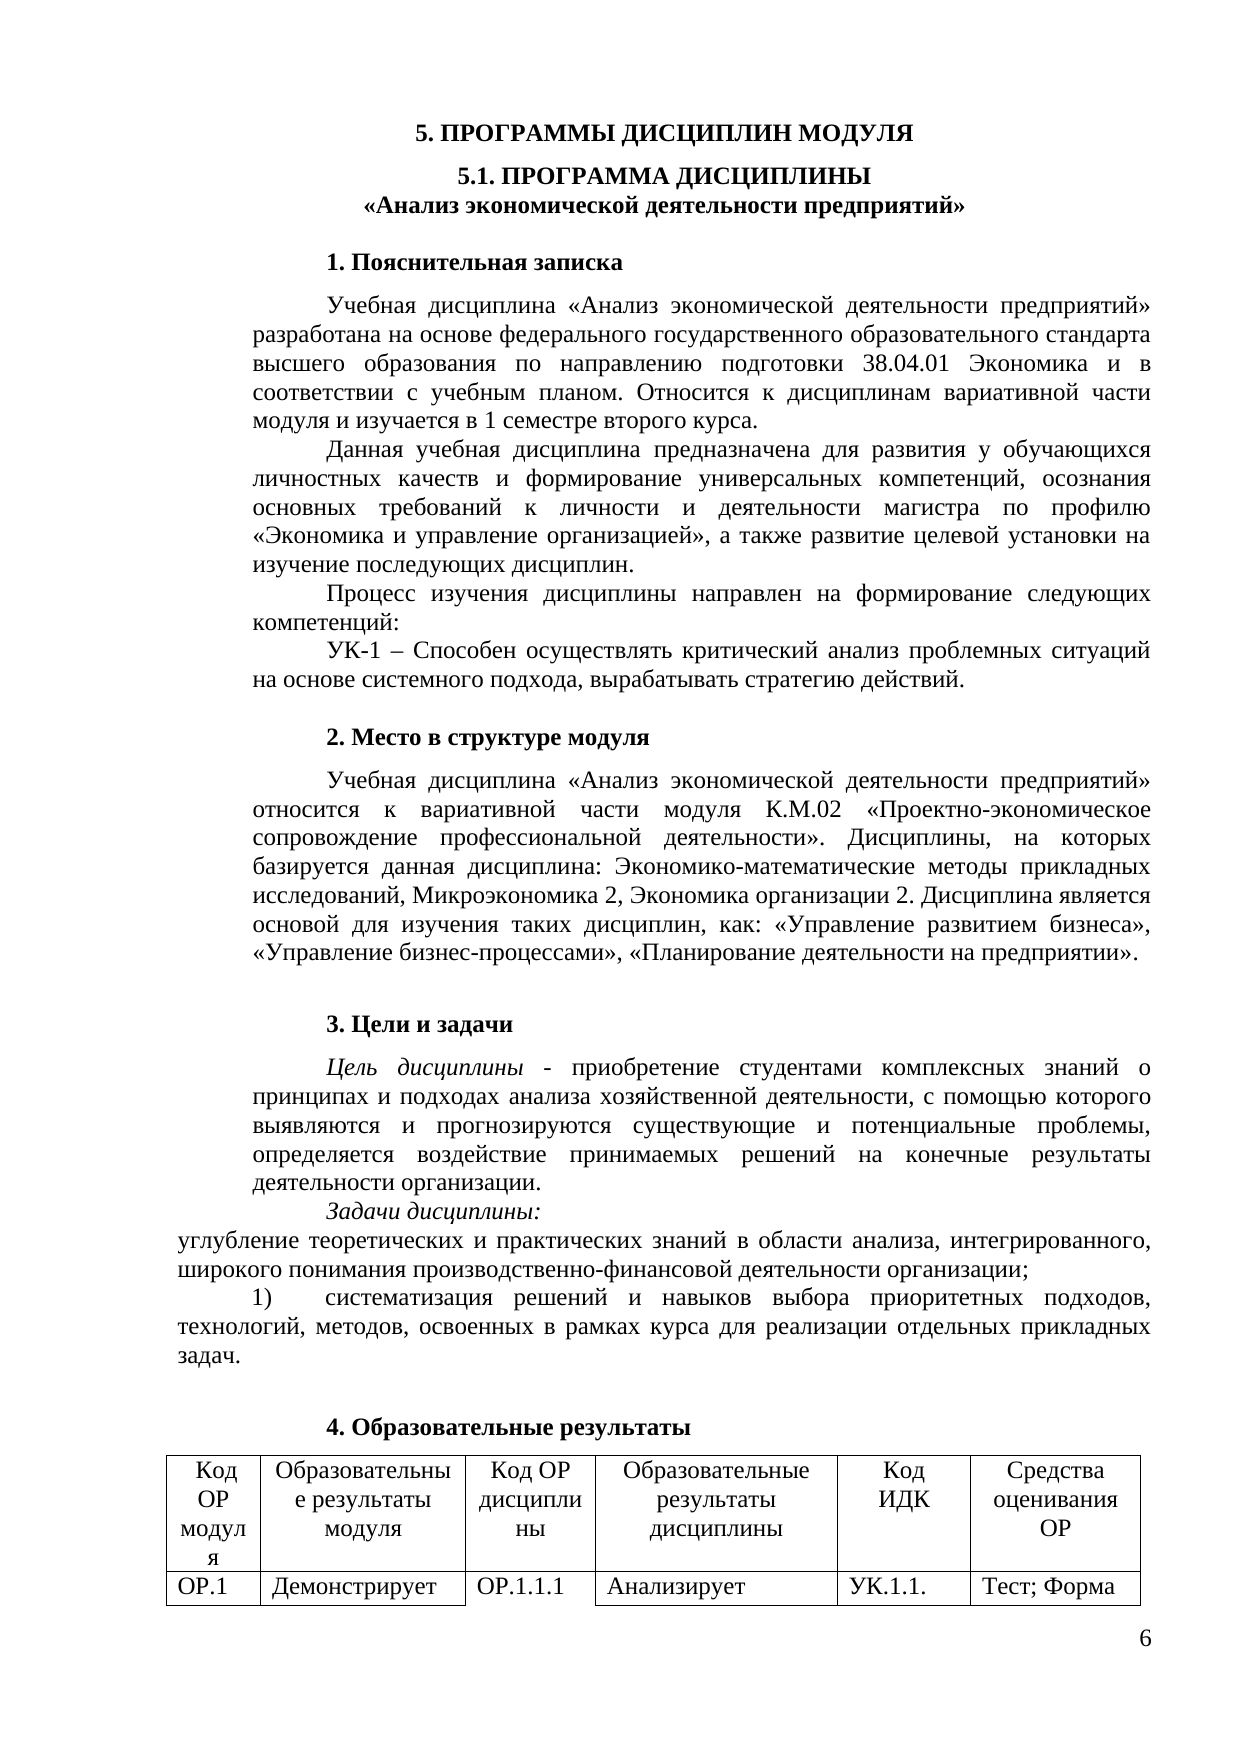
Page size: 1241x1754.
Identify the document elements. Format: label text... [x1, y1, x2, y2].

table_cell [261, 1572, 465, 1605]
text Учебная дисциплина «Анализ экономической деятельности предприятий» разработана на основе федерального государственного образовательного стандарта высшего образования по направлению подготовки 38.04.01 Экономика и в соответствии с учебным планом. Относится к дисциплинам вариативной части модуля и изучается в 1 семестре второго курса. [252, 291, 1152, 434]
text Данная учебная дисциплина предназначена для развития у обучающихся личностных качеств и формирование универсальных компетенций, осознания основных требований к личности и деятельности магистра по профилю «Экономика и управление организацией», а также развитие целевой установки на изучение последующих дисциплин. [252, 434, 1152, 578]
table_header Образовательные результаты дисциплины [596, 1456, 837, 1571]
text Задачи дисциплины: [252, 1196, 1152, 1225]
text Цель дисциплины - приобретение студентами комплексных знаний о принципах и подходах анализа хозяйственной деятельности, с помощью которого выявляются и прогнозируются существующие и потенциальные проблемы, определяется воздействие принимаемых решений на конечные результаты деятельности организации. [252, 1052, 1152, 1196]
table_header Код ОР модуля [167, 1456, 260, 1571]
text Процесс изучения дисциплины направлен на формирование следующих компетенций: [252, 578, 1152, 636]
text Учебная дисциплина «Анализ экономической деятельности предприятий» относится к вариативной части модуля К.М.02 «Проектно-экономическое сопровождение профессиональной деятельности». Дисциплины, на которых базируется данная дисциплина: Экономико-математические методы прикладных исследований, Микроэкономика 2, Экономика организации 2. Дисциплина является основой для изучения таких дисциплин, как: «Управление развитием бизнеса», «Управление бизнес-процессами», «Планирование деятельности на предприятии». [252, 765, 1152, 966]
table_cell ОР.1 [167, 1572, 260, 1605]
text 4. Образовательные результаты [252, 1412, 1152, 1441]
table_header Средства оценивания ОР [971, 1456, 1140, 1571]
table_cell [596, 1572, 837, 1605]
table_cell ОР.1.1.1 [466, 1572, 595, 1605]
table_header Образовательные результаты модуля [261, 1456, 465, 1571]
table_header Код ОР дисциплины [466, 1456, 595, 1571]
text 5.1. ПРОГРАММА ДИСЦИПЛИНЫ «Анализ экономической деятельности предприятий» [177, 161, 1152, 219]
text УК-1 – Способен осуществлять критический анализ проблемных ситуаций на основе системного подхода, вырабатывать стратегию действий. [252, 636, 1152, 693]
text 3. Цели и задачи [252, 1009, 1152, 1038]
list систематизация решений и навыков выбора приоритетных подходов, технологий, методов, освоенных в рамках курса для реализации отдельных прикладных задач. [177, 1282, 1152, 1369]
text 1. Пояснительная записка [252, 247, 1152, 276]
text 5. ПРОГРАММЫ ДИСЦИПЛИН МОДУЛЯ [177, 118, 1152, 147]
table_header Код ИДК [838, 1456, 970, 1571]
text 2. Место в структуре модуля [252, 722, 1152, 751]
text углубление теоретических и практических знаний в области анализа, интегрированного, широкого понимания производственно-финансовой деятельности организации; [177, 1225, 1152, 1282]
table_cell УК.1.1. [838, 1572, 970, 1605]
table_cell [971, 1572, 1140, 1605]
